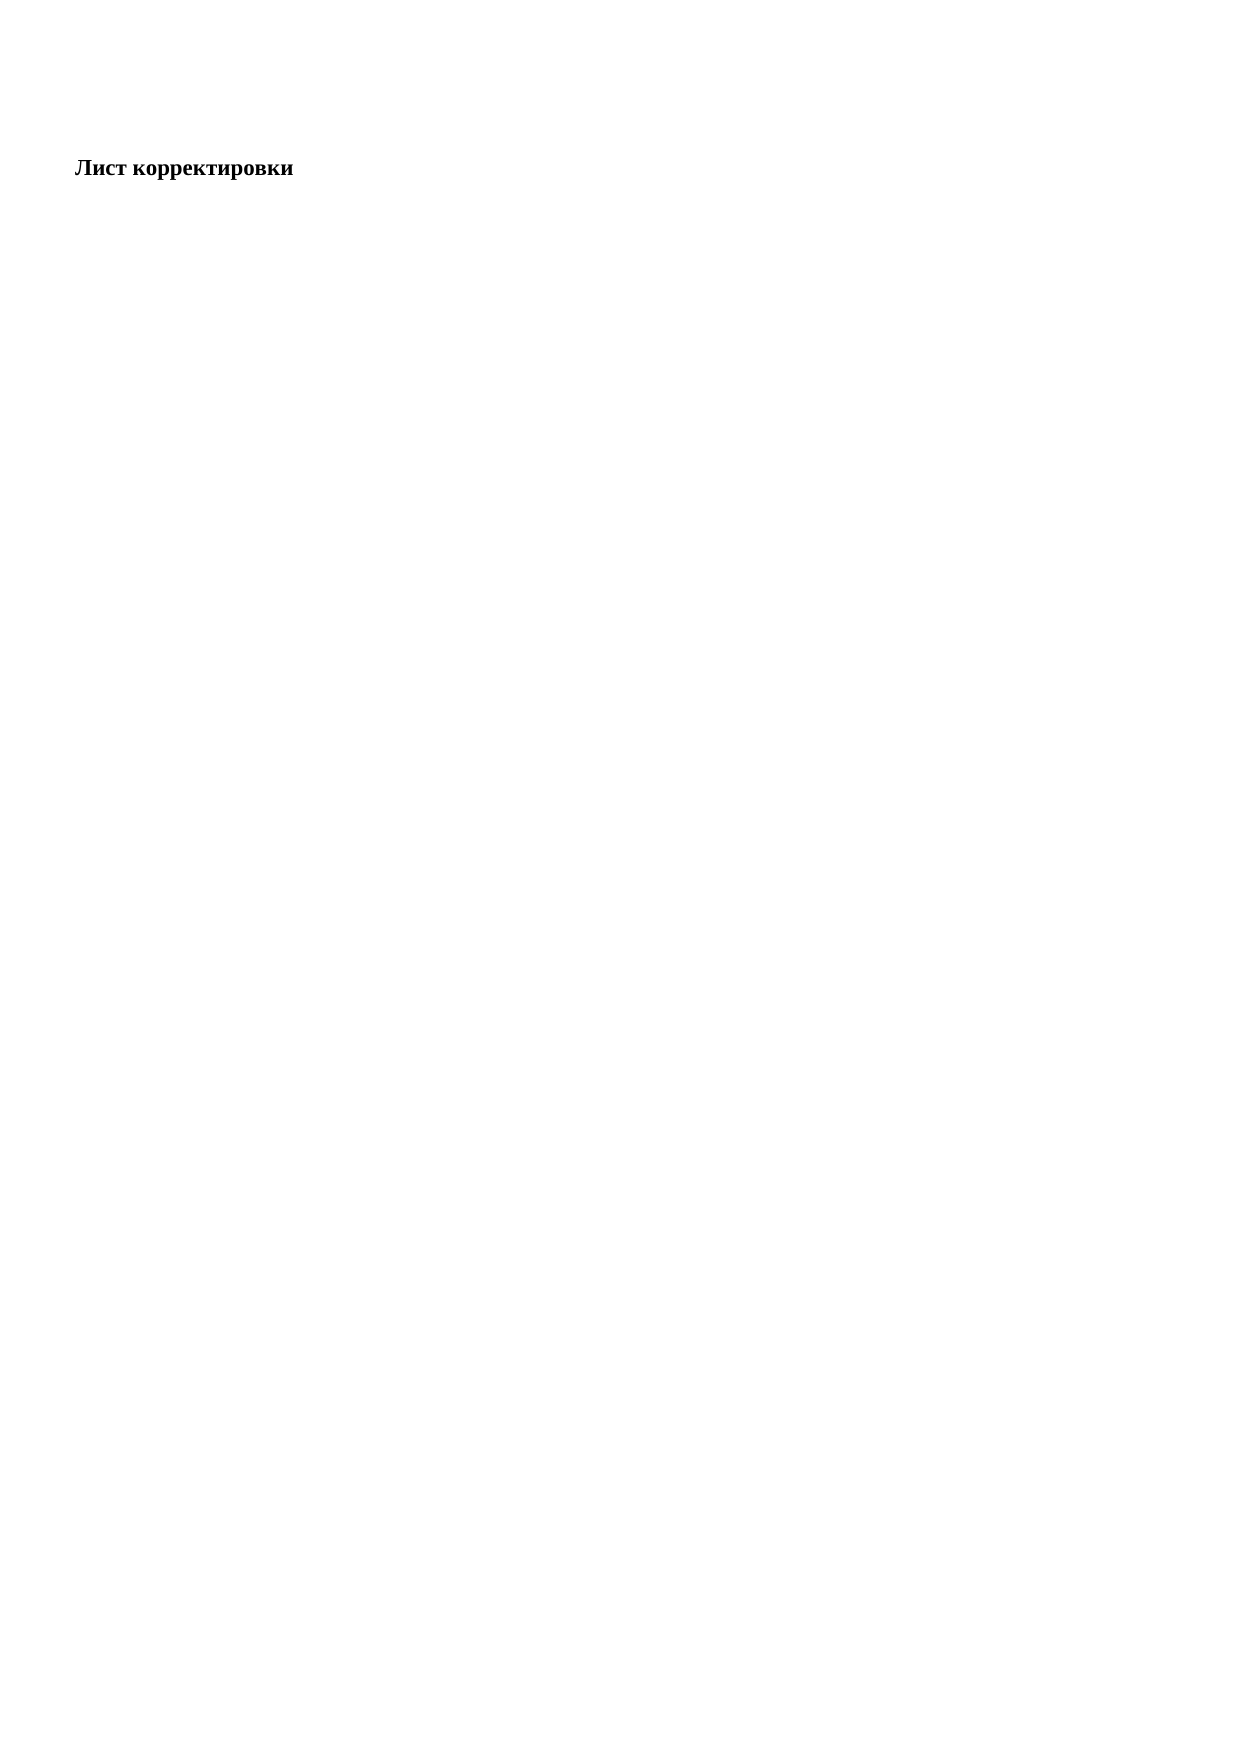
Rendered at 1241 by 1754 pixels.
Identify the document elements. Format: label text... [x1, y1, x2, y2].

title Лист корректировки [75, 154, 1165, 180]
